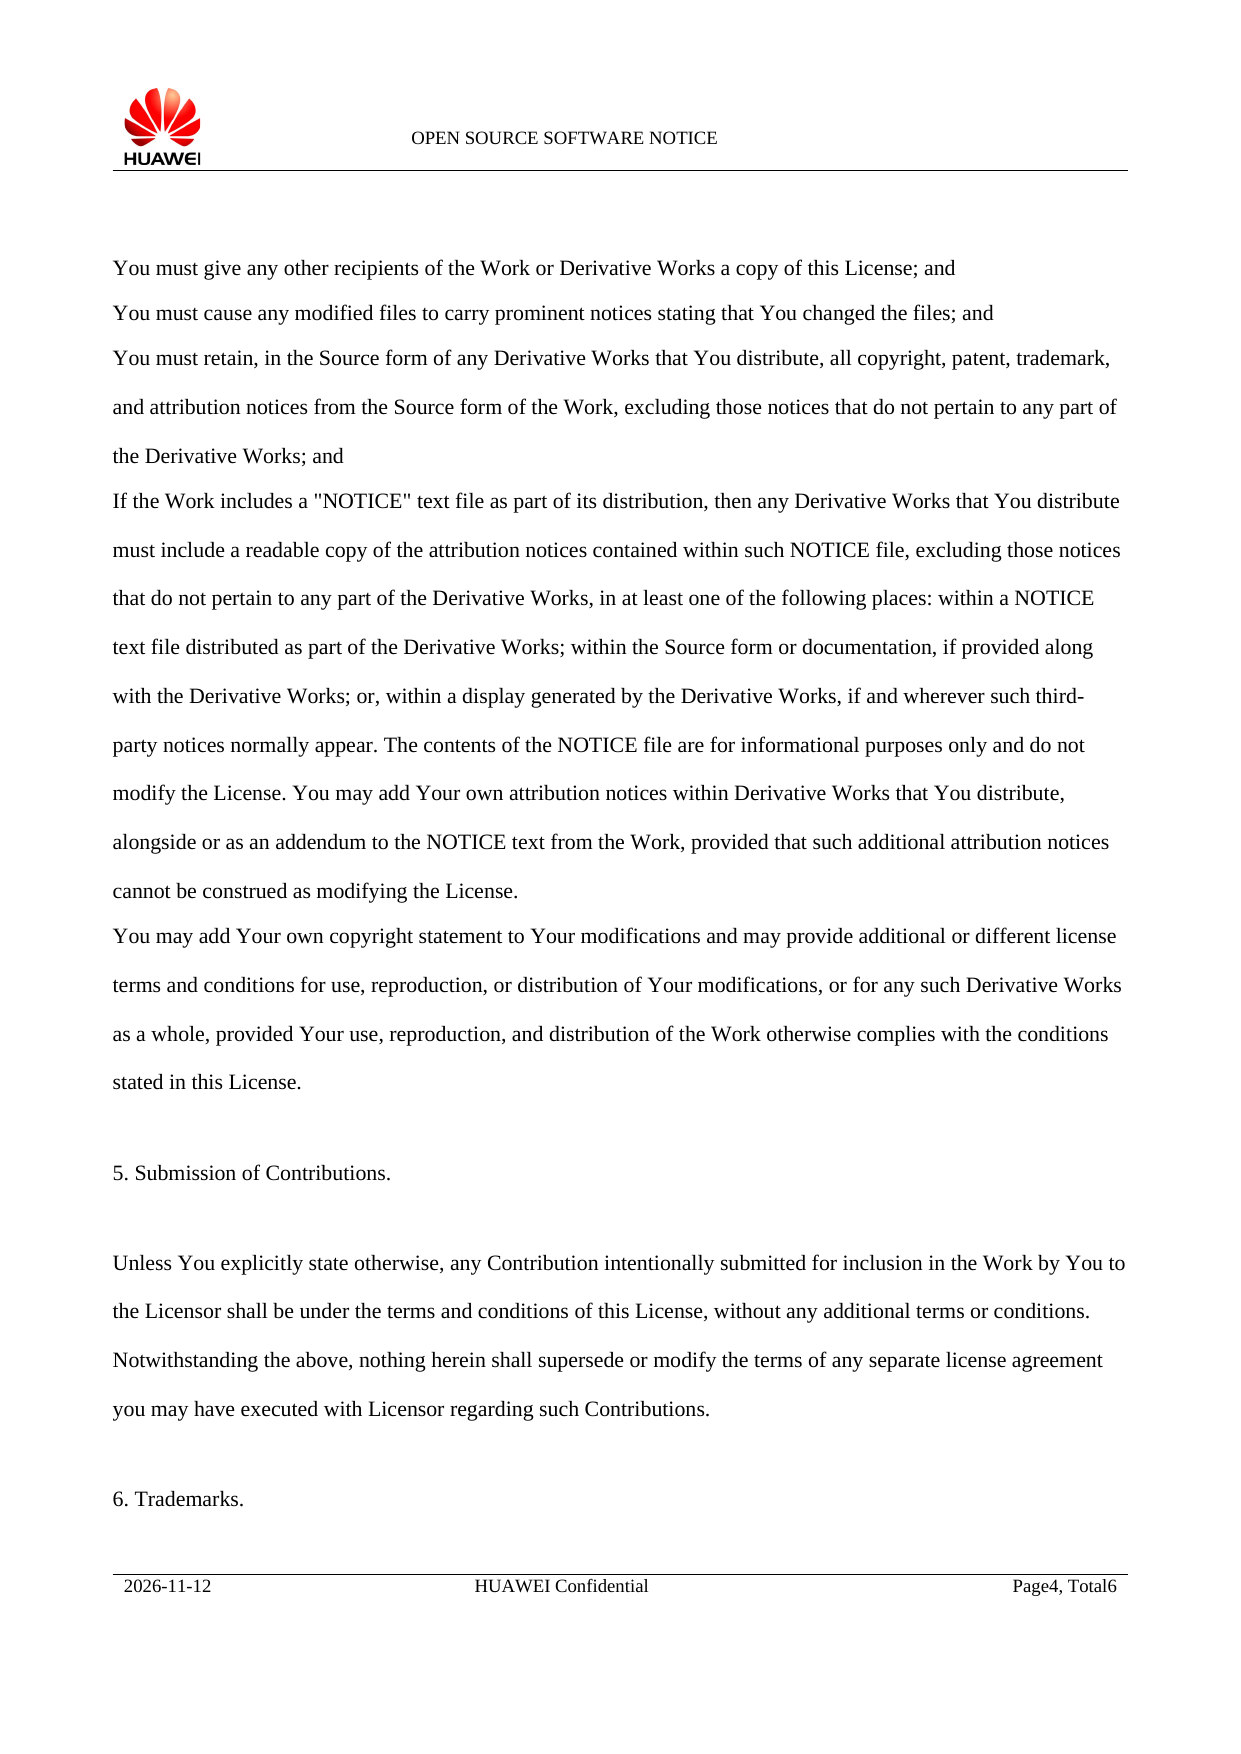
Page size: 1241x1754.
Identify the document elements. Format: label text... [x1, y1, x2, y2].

text You must give any other recipients of the Work or Derivative Works a copy of this License; and [112, 251, 1128, 284]
text You may add Your own copyright statement to Your modifications and may provide additional or different license terms and conditions for use, reproduction, or distribution of Your modifications, or for any such Derivative Works as a whole, provided Your use, reproduction, and distribution of the Work otherwise complies with the conditions stated in this License. [112, 919, 1128, 1098]
text If the Work includes a "NOTICE" text file as part of its distribution, then any Derivative Works that You distribute must include a readable copy of the attribution notices contained within such NOTICE file, excluding those notices that do not pertain to any part of the Derivative Works, in at least one of the following places: within a NOTICE text file distributed as part of the Derivative Works; within the Source form or documentation, if provided along with the Derivative Works; or, within a display generated by the Derivative Works, if and wherever such third-party notices normally appear. The contents of the NOTICE file are for informational purposes only and do not modify the License. You may add Your own attribution notices within Derivative Works that You distribute, alongside or as an addendum to the NOTICE text from the Work, provided that such additional attribution notices cannot be construed as modifying the License. [112, 484, 1128, 907]
text You must retain, in the Source form of any Derivative Works that You distribute, all copyright, patent, trademark, and attribution notices from the Source form of the Work, excluding those notices that do not pertain to any part of the Derivative Works; and [112, 342, 1128, 472]
text 6. Trademarks. [112, 1482, 1128, 1515]
picture [124, 88, 201, 165]
text 5. Submission of Contributions. [112, 1156, 1128, 1188]
text You must cause any modified files to carry prominent notices stating that You changed the files; and [112, 297, 1128, 329]
text Unless You explicitly state otherwise, any Contribution intentionally submitted for inclusion in the Work by You to the Licensor shall be under the terms and conditions of this License, without any additional terms or conditions. Notwithstanding the above, nothing herein shall supersede or modify the terms of any separate license agreement you may have executed with Licensor regarding such Contributions. [112, 1246, 1128, 1425]
